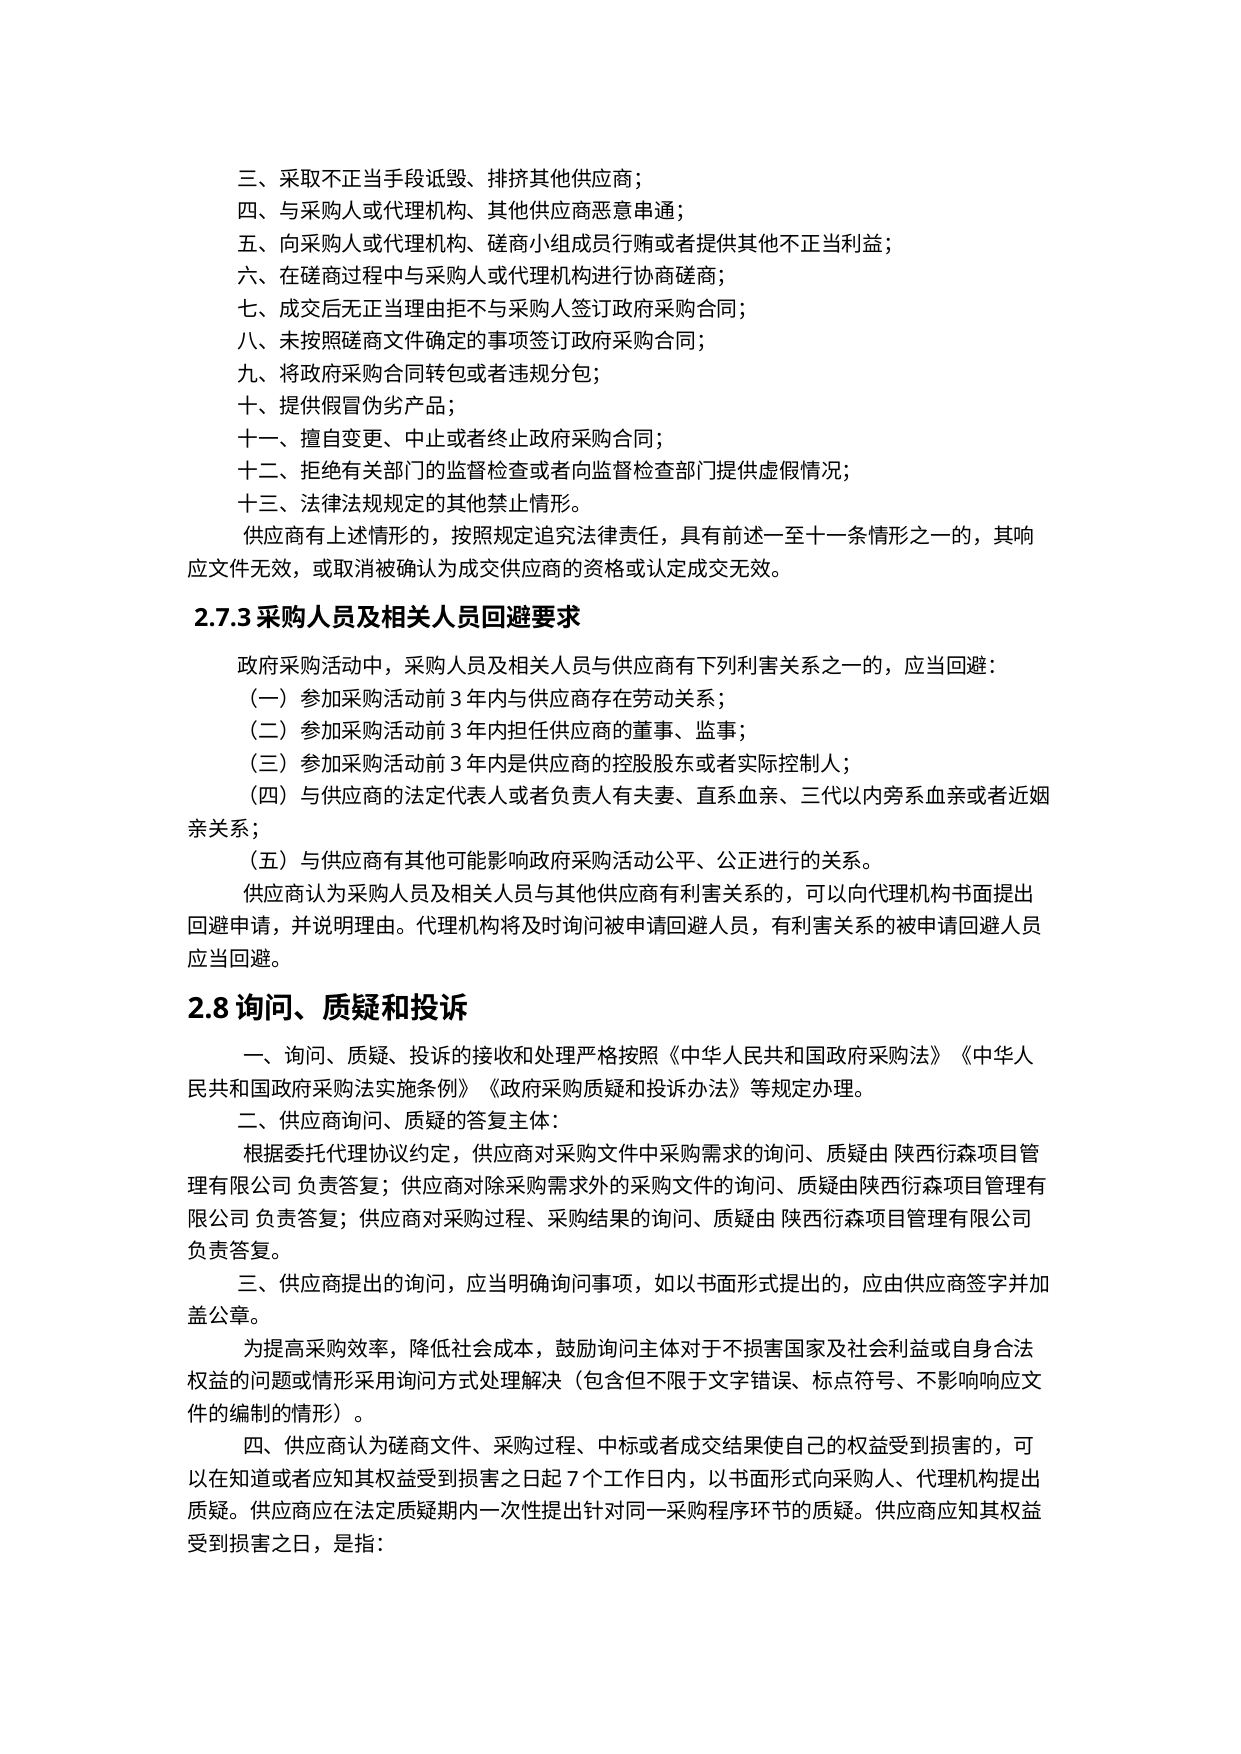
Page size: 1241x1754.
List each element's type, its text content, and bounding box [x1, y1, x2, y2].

text 九、将政府采购合同转包或者违规分包； [187, 357, 1053, 389]
text 四、与采购人或代理机构、其他供应商恶意串通； [187, 194, 1053, 227]
text 供应商认为采购人员及相关人员与其他供应商有利害关系的，可以向代理机构书面提出回避申请，并说明理由。代理机构将及时询问被申请回避人员，有利害关系的被申请回避人员应当回避。 [187, 877, 1053, 974]
text （四）与供应商的法定代表人或者负责人有夫妻、直系血亲、三代以内旁系血亲或者近姻亲关系； [187, 779, 1053, 844]
text 十三、法律法规规定的其他禁止情形。 [187, 487, 1053, 519]
text 二、供应商询问、质疑的答复主体： [187, 1104, 1053, 1137]
text （一）参加采购活动前3年内与供应商存在劳动关系； [187, 682, 1053, 714]
text 五、向采购人或代理机构、磋商小组成员行贿或者提供其他不正当利益； [187, 227, 1053, 259]
text （二）参加采购活动前3年内担任供应商的董事、监事； [187, 714, 1053, 747]
text 三、采取不正当手段诋毁、排挤其他供应商； [187, 162, 1053, 194]
text 一、询问、质疑、投诉的接收和处理严格按照《中华人民共和国政府采购法》《中华人民共和国政府采购法实施条例》《政府采购质疑和投诉办法》等规定办理。 [187, 1039, 1053, 1104]
text 十、提供假冒伪劣产品； [187, 389, 1053, 422]
text 七、成交后无正当理由拒不与采购人签订政府采购合同； [187, 292, 1053, 324]
text 十一、擅自变更、中止或者终止政府采购合同； [187, 422, 1053, 454]
text 十二、拒绝有关部门的监督检查或者向监督检查部门提供虚假情况； [187, 454, 1053, 487]
text 三、供应商提出的询问，应当明确询问事项，如以书面形式提出的，应由供应商签字并加盖公章。 [187, 1267, 1053, 1332]
text 政府采购活动中，采购人员及相关人员与供应商有下列利害关系之一的，应当回避： [187, 649, 1053, 682]
text 六、在磋商过程中与采购人或代理机构进行协商磋商； [187, 259, 1053, 292]
text 根据委托代理协议约定，供应商对采购文件中采购需求的询问、质疑由 陕西衍森项目管理有限公司 负责答复；供应商对除采购需求外的采购文件的询问、质疑由陕西衍森项目管理有限公司 负责答复；供应商对采购过程、采购结果的询问、质疑由 陕西衍森项目管理有限公司 负责答复。 [187, 1137, 1053, 1267]
text 供应商有上述情形的，按照规定追究法律责任，具有前述一至十一条情形之一的，其响应文件无效，或取消被确认为成交供应商的资格或认定成交无效。 [187, 519, 1053, 584]
text 为提高采购效率，降低社会成本，鼓励询问主体对于不损害国家及社会利益或自身合法权益的问题或情形采用询问方式处理解决（包含但不限于文字错误、标点符号、不影响响应文件的编制的情形）。 [187, 1332, 1053, 1429]
text 四、供应商认为磋商文件、采购过程、中标或者成交结果使自己的权益受到损害的，可以在知道或者应知其权益受到损害之日起7个工作日内，以书面形式向采购人、代理机构提出质疑。供应商应在法定质疑期内一次性提出针对同一采购程序环节的质疑。供应商应知其权益受到损害之日，是指： [187, 1429, 1053, 1559]
text （五）与供应商有其他可能影响政府采购活动公平、公正进行的关系。 [187, 844, 1053, 877]
text 八、未按照磋商文件确定的事项签订政府采购合同； [187, 324, 1053, 357]
text （三）参加采购活动前3年内是供应商的控股股东或者实际控制人； [187, 747, 1053, 779]
text 2.7.3采购人员及相关人员回避要求 [187, 584, 1053, 649]
text 2.8询问、质疑和投诉 [187, 974, 1053, 1039]
